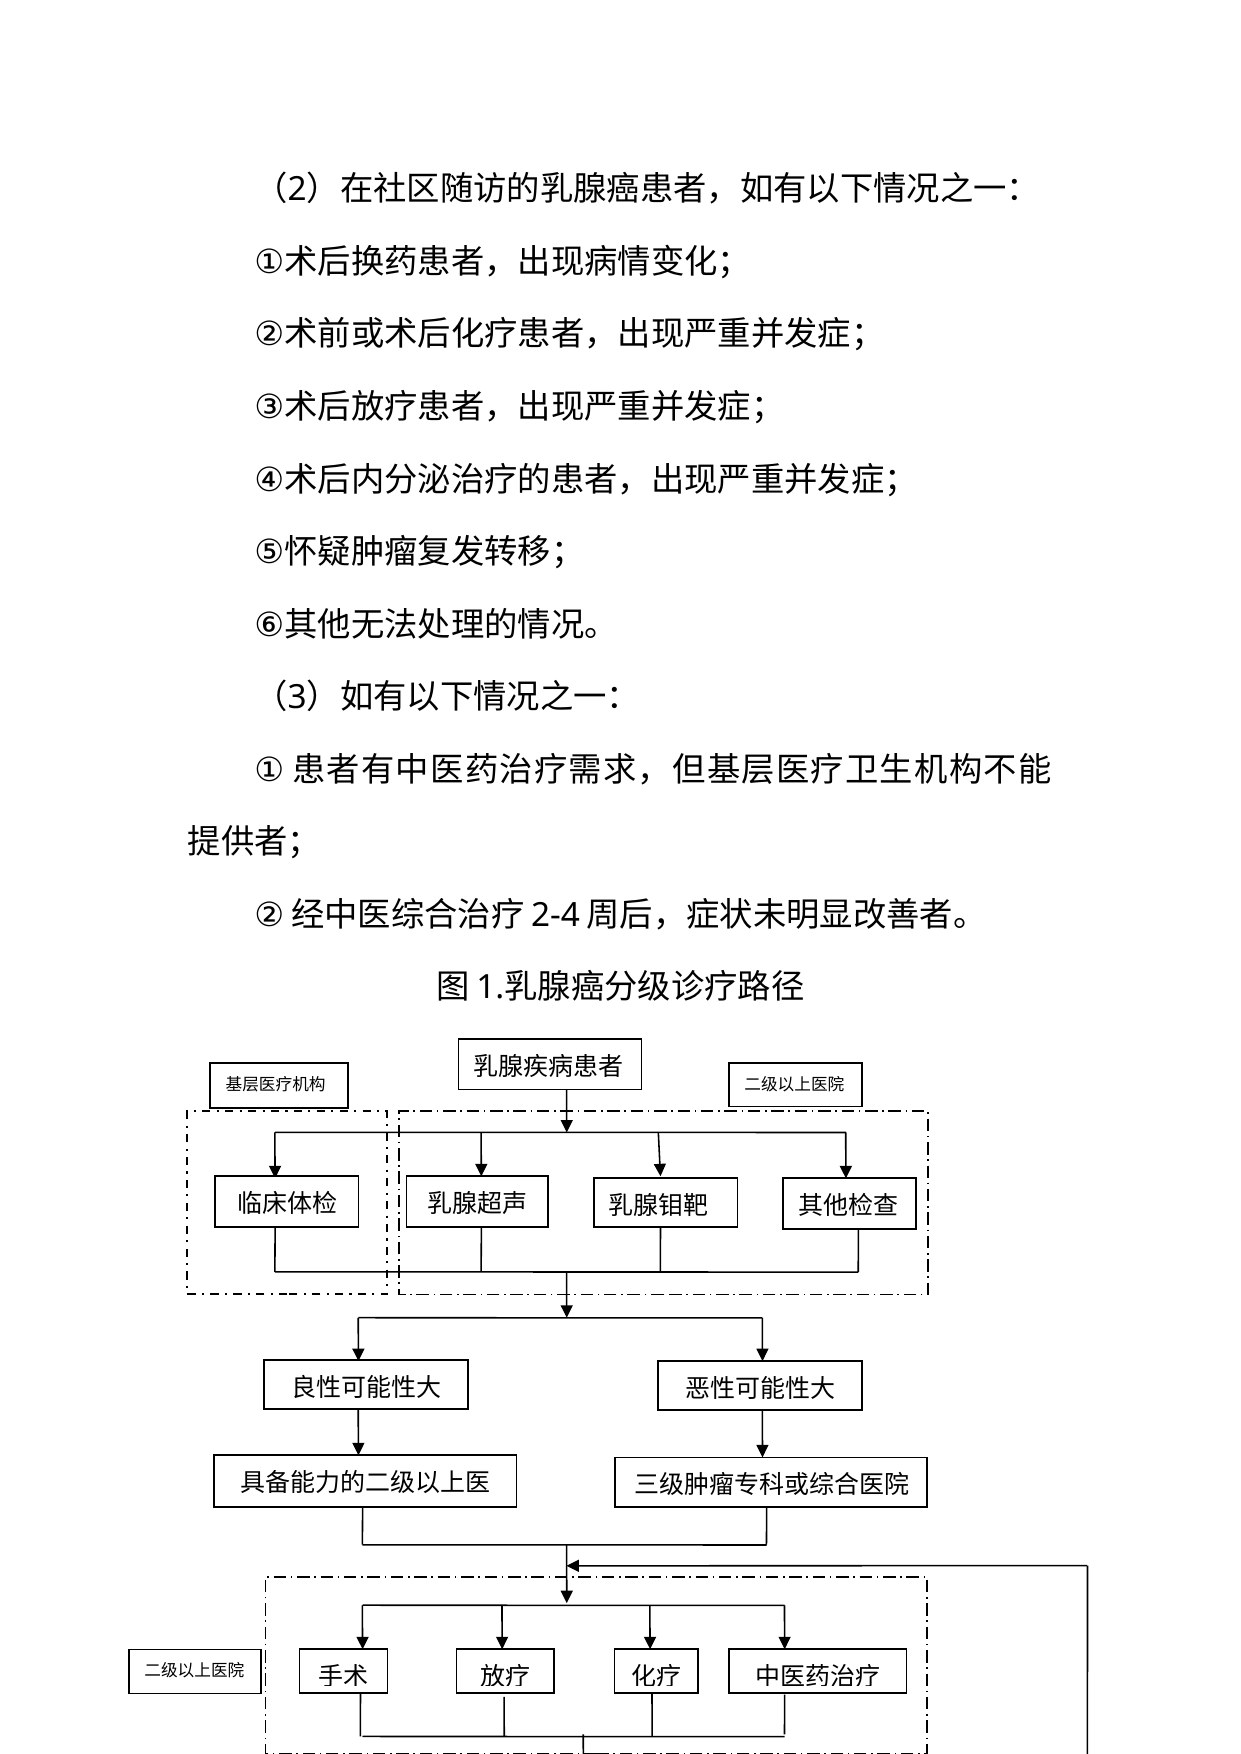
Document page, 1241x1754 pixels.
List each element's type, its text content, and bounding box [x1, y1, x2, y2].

text ②术前或术后化疗患者，出现严重并发症； [187, 307, 1053, 356]
text ①术后换药患者，出现病情变化； [187, 234, 1053, 283]
text （2）在社区随访的乳腺癌患者，如有以下情况之一： [187, 162, 1053, 210]
text 图1.乳腺癌分级诊疗路径 [187, 960, 1053, 1009]
text ⑤怀疑肿瘤复发转移； [187, 525, 1053, 573]
text ③术后放疗患者，出现严重并发症； [187, 380, 1053, 428]
text （3）如有以下情况之一： [187, 670, 1053, 719]
text ⑥其他无法处理的情况。 [187, 598, 1053, 646]
text ①患者有中医药治疗需求，但基层医疗卫生机构不能提供者； [187, 743, 1053, 863]
text ④术后内分泌治疗的患者，出现严重并发症； [187, 452, 1053, 501]
text ②经中医综合治疗2-4周后，症状未明显改善者。 [187, 888, 1053, 936]
